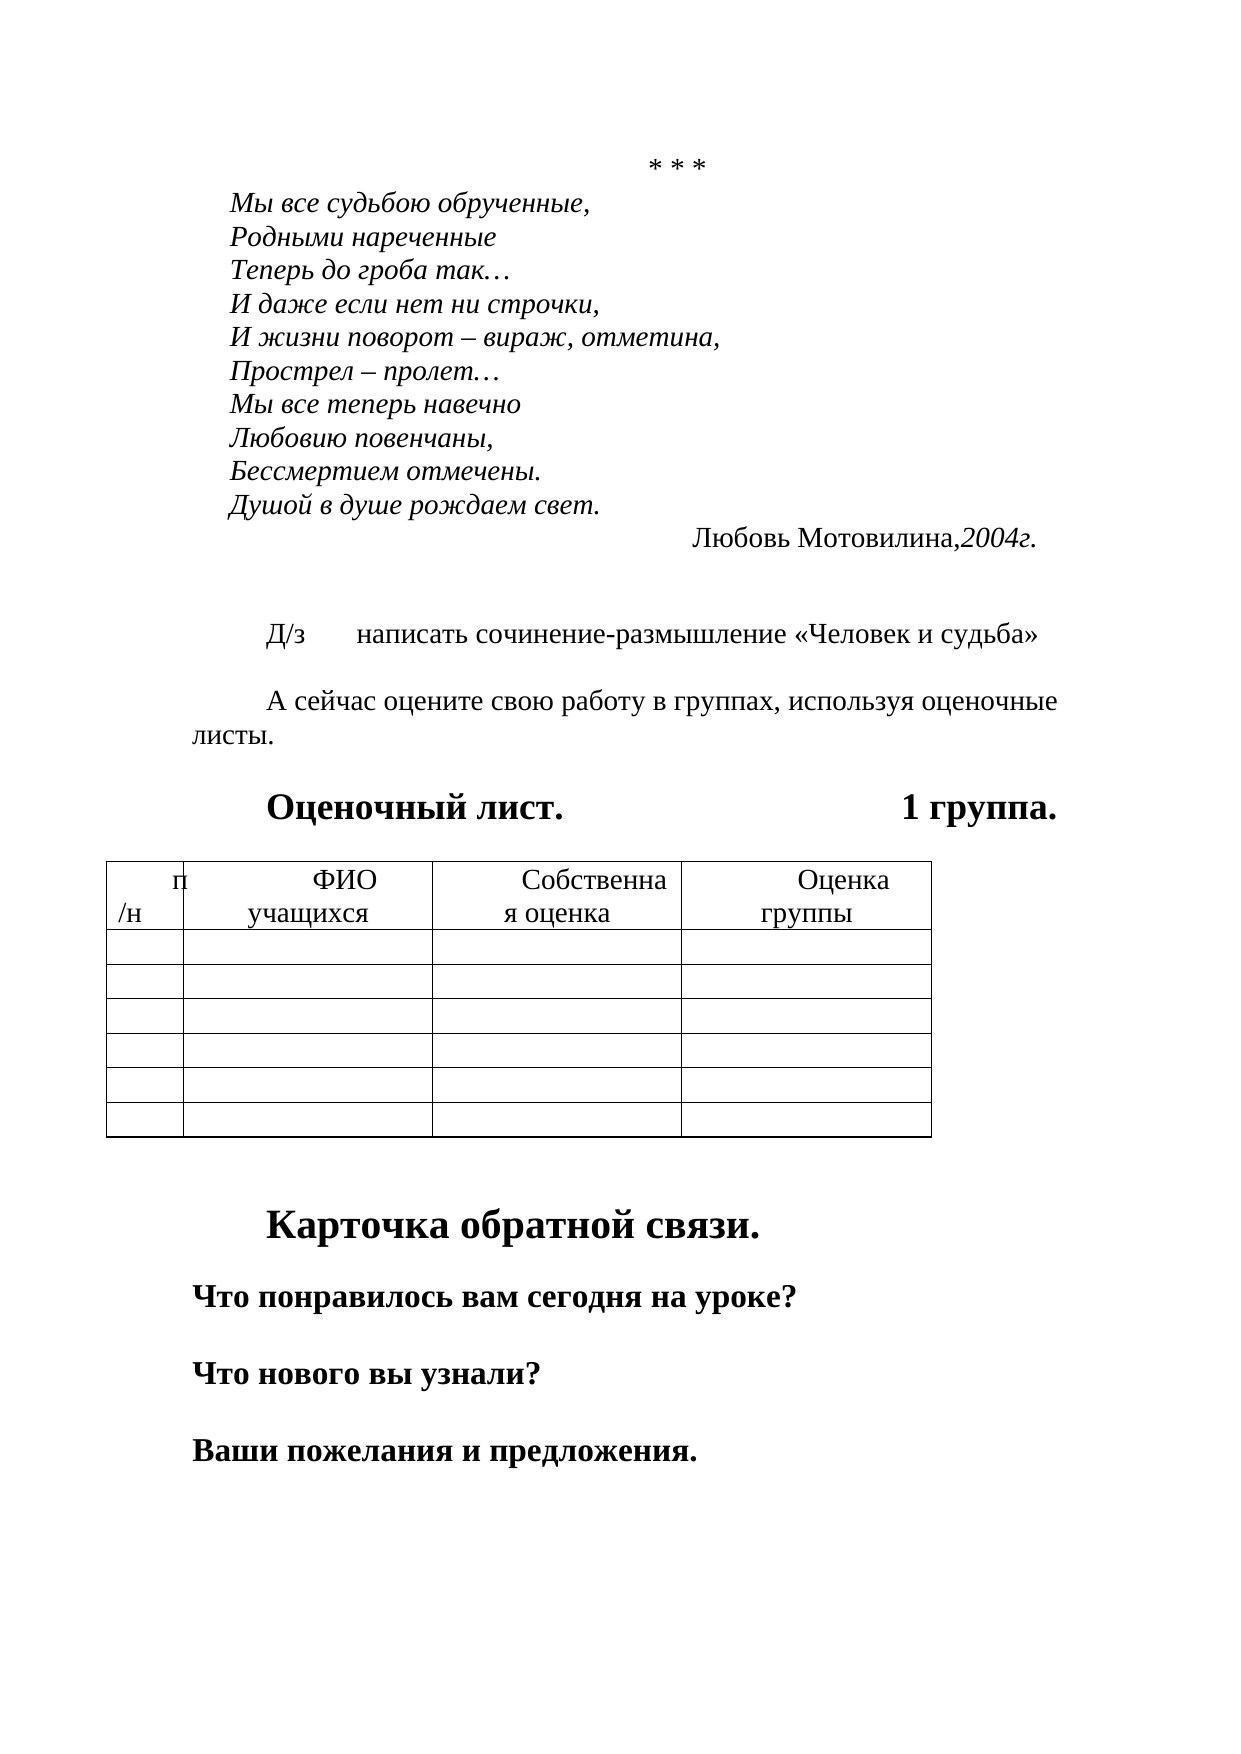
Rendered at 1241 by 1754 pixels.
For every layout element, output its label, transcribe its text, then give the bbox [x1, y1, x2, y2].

table_cell [184, 965, 432, 998]
table_cell [433, 1103, 681, 1136]
text Карточка обратной связи. [192, 1200, 1122, 1248]
table_cell [184, 999, 432, 1033]
text Ваши пожелания и предложения. [118, 1430, 1122, 1468]
text Любовь Мотовилина,2004г. [118, 521, 1122, 554]
table_cell [433, 930, 681, 963]
table_cell [184, 930, 432, 963]
text Что понравилось вам сегодня на уроке? [118, 1276, 1122, 1315]
text Родными нареченные [156, 219, 1122, 252]
table_cell [433, 1068, 681, 1102]
table_cell [107, 999, 183, 1033]
table_cell [107, 1034, 183, 1067]
text Прострел – пролет… [156, 353, 1122, 386]
text И жизни поворот – вираж, отметина, [156, 319, 1122, 353]
text Что нового вы узнали? [118, 1353, 1122, 1391]
text Душой в душе рождаем свет. [156, 487, 1122, 521]
table_cell [682, 1034, 931, 1067]
text Д/з написать сочинение-размышление «Человек и судьба» [192, 616, 1122, 650]
text Мы все судьбою обрученные, [156, 185, 1122, 219]
table_header Собственная оценка [433, 862, 681, 929]
table_header ФИО учащихся [184, 862, 432, 929]
table_cell [682, 999, 931, 1033]
table_cell [433, 999, 681, 1033]
table_cell [107, 1068, 183, 1102]
table_cell [433, 1034, 681, 1067]
text * * * [156, 152, 1122, 185]
table_cell [184, 1034, 432, 1067]
table_cell [682, 965, 931, 998]
text А сейчас оцените свою работу в группах, используя оценочные листы. [192, 683, 1122, 751]
text Теперь до гроба так… [156, 252, 1122, 286]
table_cell [682, 1103, 931, 1136]
table_cell [184, 1103, 432, 1136]
text Бессмертием отмечены. [156, 453, 1122, 487]
text Любовию повенчаны, [156, 420, 1122, 453]
table_cell [107, 965, 183, 998]
text И даже если нет ни строчки, [156, 286, 1122, 319]
text Оценочный лист. 1 группа. [192, 784, 1122, 827]
table_cell [682, 1068, 931, 1102]
table_header Оценка группы [682, 862, 931, 929]
table_header п/н [107, 862, 183, 929]
table_cell [682, 930, 931, 963]
table_cell [107, 930, 183, 963]
table_cell [107, 1103, 183, 1136]
table_cell [433, 965, 681, 998]
text Мы все теперь навечно [156, 386, 1122, 420]
table_cell [184, 1068, 432, 1102]
